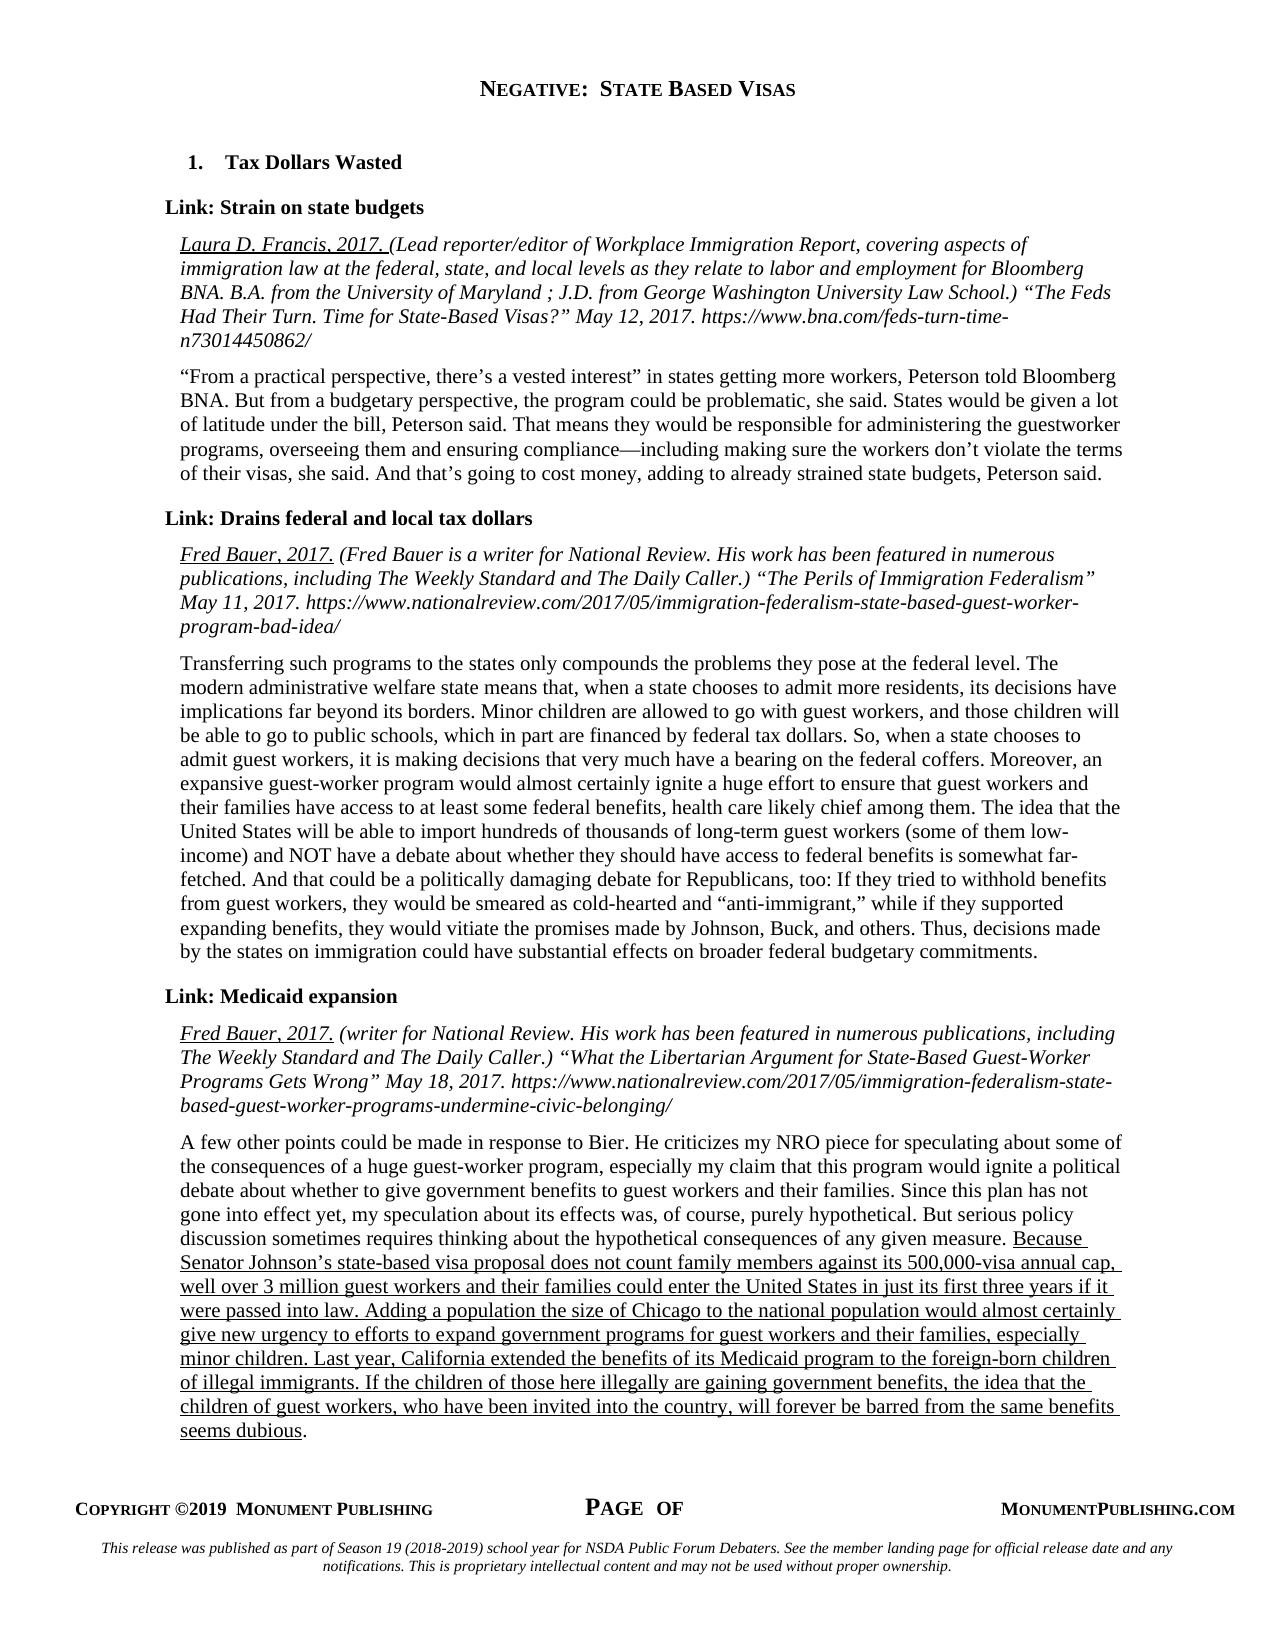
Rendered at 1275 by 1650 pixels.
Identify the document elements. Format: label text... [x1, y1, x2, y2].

list Tax Dollars Wasted [187, 150, 1125, 174]
text Laura D. Francis, 2017. (Lead reporter/editor of Workplace Immigration Report, covering aspects of immigration law at the federal, state, and local levels as they relate to labor and employment for Bloomberg BNA. B.A. from the University of Maryland ; J.D. from George Washington University Law School.) “The Feds Had Their Turn. Time for State-Based Visas?” May 12, 2017. https://www.bna.com/feds-turn-time-n73014450862/ [180, 231, 1125, 352]
text Fred Bauer, 2017. (Fred Bauer is a writer for National Review. His work has been featured in numerous publications, including The Weekly Standard and The Daily Caller.) “The Perils of Immigration Federalism” May 11, 2017. https://www.nationalreview.com/2017/05/immigration-federalism-state-based-guest-worker-program-bad-idea/ [180, 542, 1125, 638]
text “From a practical perspective, there’s a vested interest” in states getting more workers, Peterson told Bloomberg BNA. But from a budgetary perspective, the program could be problematic, she said. States would be given a lot of latitude under the bill, Peterson said. That means they would be responsible for administering the guestworker programs, overseeing them and ensuring compliance—including making sure the workers don’t violate the terms of their visas, she said. And that’s going to cost money, adding to already strained state budgets, Peterson said. [180, 364, 1125, 484]
text Fred Bauer, 2017. (writer for National Review. His work has been featured in numerous publications, including The Weekly Standard and The Daily Caller.) “What the Libertarian Argument for State-Based Guest-Worker Programs Gets Wrong” May 18, 2017. https://www.nationalreview.com/2017/05/immigration-federalism-state-based-guest-worker-programs-undermine-civic-belonging/ [180, 1021, 1125, 1117]
text Transferring such programs to the states only compounds the problems they pose at the federal level. The modern administrative welfare state means that, when a state chooses to admit more residents, its decisions have implications far beyond its borders. Minor children are allowed to go with guest workers, and those children will be able to go to public schools, which in part are financed by federal tax dollars. So, when a state chooses to admit guest workers, it is making decisions that very much have a bearing on the federal coffers. Moreover, an expansive guest-worker program would almost certainly ignite a huge effort to ensure that guest workers and their families have access to at least some federal benefits, health care likely chief among them. The idea that the United States will be able to import hundreds of thousands of long-term guest workers (some of them low-income) and NOT have a debate about whether they should have access to federal benefits is somewhat far-fetched. And that could be a politically damaging debate for Republicans, too: If they tried to withhold benefits from guest workers, they would be smeared as cold-hearted and “anti-immigrant,” while if they supported expanding benefits, they would vitiate the promises made by Johnson, Buck, and others. Thus, decisions made by the states on immigration could have substantial effects on broader federal budgetary commitments. [180, 651, 1125, 963]
text A few other points could be made in response to Bier. He criticizes my NRO piece for speculating about some of the consequences of a huge guest-worker program, especially my claim that this program would ignite a political debate about whether to give government benefits to guest workers and their families. Since this plan has not gone into effect yet, my speculation about its effects was, of course, purely hypothetical. But serious policy discussion sometimes requires thinking about the hypothetical consequences of any given measure. Because Senator Johnson’s state-based visa proposal does not count family members against its 500,000-visa annual cap, well over 3 million guest workers and their families could enter the United States in just its first three years if it were passed into law. Adding a population the size of Chicago to the national population would almost certainly give new urgency to efforts to expand government programs for guest workers and their families, especially minor children. Last year, California extended the benefits of its Medicaid program to the foreign-born children of illegal immigrants. If the children of those here illegally are gaining government benefits, the idea that the children of guest workers, who have been invited into the country, will forever be barred from the same benefits seems dubious. [180, 1130, 1125, 1442]
text Link: Strain on state budgets [165, 195, 1125, 219]
text Link: Drains federal and local tax dollars [165, 505, 1125, 529]
text Link: Medicaid expansion [165, 984, 1125, 1008]
